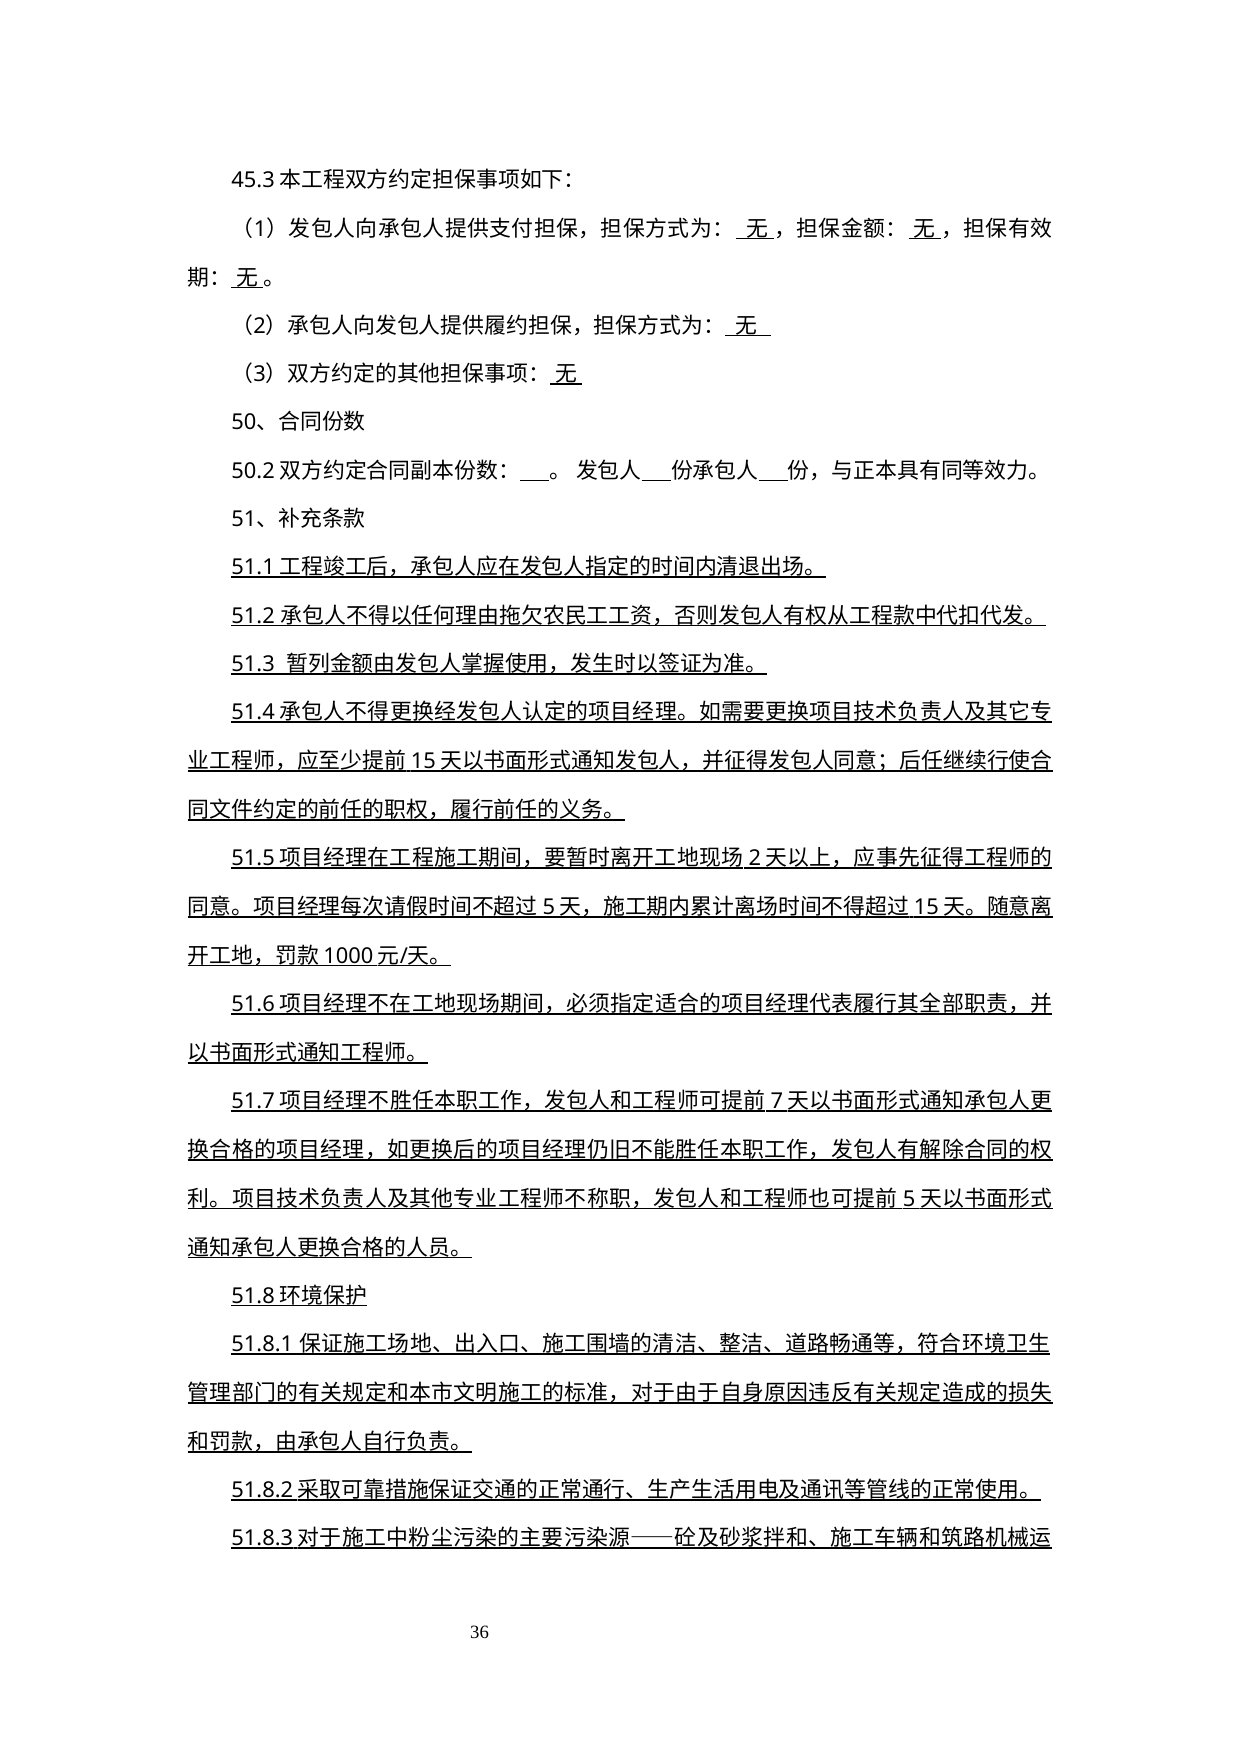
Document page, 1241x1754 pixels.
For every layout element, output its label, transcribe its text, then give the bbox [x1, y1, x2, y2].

text 51.4承包人不得更换经发包人认定的项目经理。如需要更换项目技术负责人及其它专业工程师，应至少提前15天以书面形式通知发包人，并征得发包人同意；后任继续行使合同文件约定的前任的职权，履行前任的义务。 [187, 694, 1053, 770]
text 51.3 暂列金额由发包人掌握使用，发生时以签证为准。 [187, 646, 1053, 678]
text 51.5项目经理在工程施工期间，要暂时离开工地现场2天以上，应事先征得工程师的同意。项目经理每次请假时间不超过5天，施工期内累计离场时间不得超过15天。随意离开工地，罚款1000元/天。 [187, 917, 1053, 970]
text 51.1工程竣工后，承包人应在发包人指定的时间内清退出场。 [187, 549, 1053, 582]
text 51.8.1 保证施工场地、出入口、施工围墙的清洁、整洁、道路畅通等，符合环境卫生管理部门的有关规定和本市文明施工的标准，对于由于自身原因违反有关规定造成的损失和罚款，由承包人自行负责。 [187, 1326, 1053, 1402]
text （2）承包人向发包人提供履约担保，担保方式为： 无 [187, 307, 1053, 340]
text 51.8.2采取可靠措施保证交通的正常通行、生产生活用电及通讯等管线的正常使用。 [187, 1472, 1053, 1504]
text 51.6项目经理不在工地现场期间，必须指定适合的项目经理代表履行其全部职责，并以书面形式通知工程师。 [187, 986, 1053, 1067]
text 51.4承包人不得更换经发包人认定的项目经理。如需要更换项目技术负责人及其它专业工程师，应至少提前15天以书面形式通知发包人，并征得发包人同意；后任继续行使合同文件约定的前任的职权，履行前任的义务。 [187, 771, 1053, 824]
text 50、合同份数 [187, 404, 1053, 437]
text 51.5项目经理在工程施工期间，要暂时离开工地现场2天以上，应事先征得工程师的同意。项目经理每次请假时间不超过5天，施工期内累计离场时间不得超过15天。随意离开工地，罚款1000元/天。 [187, 840, 1053, 916]
text （1）发包人向承包人提供支付担保，担保方式为： 无 ，担保金额： 无 ，担保有效期： 无 。 [187, 210, 1053, 292]
text 51.8环境保护 [187, 1277, 1053, 1310]
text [187, 1520, 1053, 1552]
text 51.7项目经理不胜任本职工作，发包人和工程师可提前7天以书面形式通知承包人更换合格的项目经理，如更换后的项目经理仍旧不能胜任本职工作，发包人有解除合同的权利。项目技术负责人及其他专业工程师不称职，发包人和工程师也可提前5天以书面形式通知承包人更换合格的人员。 [187, 1160, 1053, 1208]
text 51、补充条款 [187, 501, 1053, 533]
text （3）双方约定的其他担保事项： 无 [187, 356, 1053, 388]
text 51.2 承包人不得以任何理由拖欠农民工工资，否则发包人有权从工程款中代扣代发。 [187, 597, 1053, 630]
text 50.2双方约定合同副本份数： 。 发包人 份承包人 份，与正本具有同等效力。 [187, 452, 1053, 485]
text 51.7项目经理不胜任本职工作，发包人和工程师可提前7天以书面形式通知承包人更换合格的项目经理，如更换后的项目经理仍旧不能胜任本职工作，发包人有解除合同的权利。项目技术负责人及其他专业工程师不称职，发包人和工程师也可提前5天以书面形式通知承包人更换合格的人员。 [187, 1209, 1053, 1262]
text 51.8.1 保证施工场地、出入口、施工围墙的清洁、整洁、道路畅通等，符合环境卫生管理部门的有关规定和本市文明施工的标准，对于由于自身原因违反有关规定造成的损失和罚款，由承包人自行负责。 [187, 1403, 1053, 1456]
text 45.3本工程双方约定担保事项如下： [187, 162, 1053, 194]
text 51.7项目经理不胜任本职工作，发包人和工程师可提前7天以书面形式通知承包人更换合格的项目经理，如更换后的项目经理仍旧不能胜任本职工作，发包人有解除合同的权利。项目技术负责人及其他专业工程师不称职，发包人和工程师也可提前5天以书面形式通知承包人更换合格的人员。 [187, 1083, 1053, 1159]
